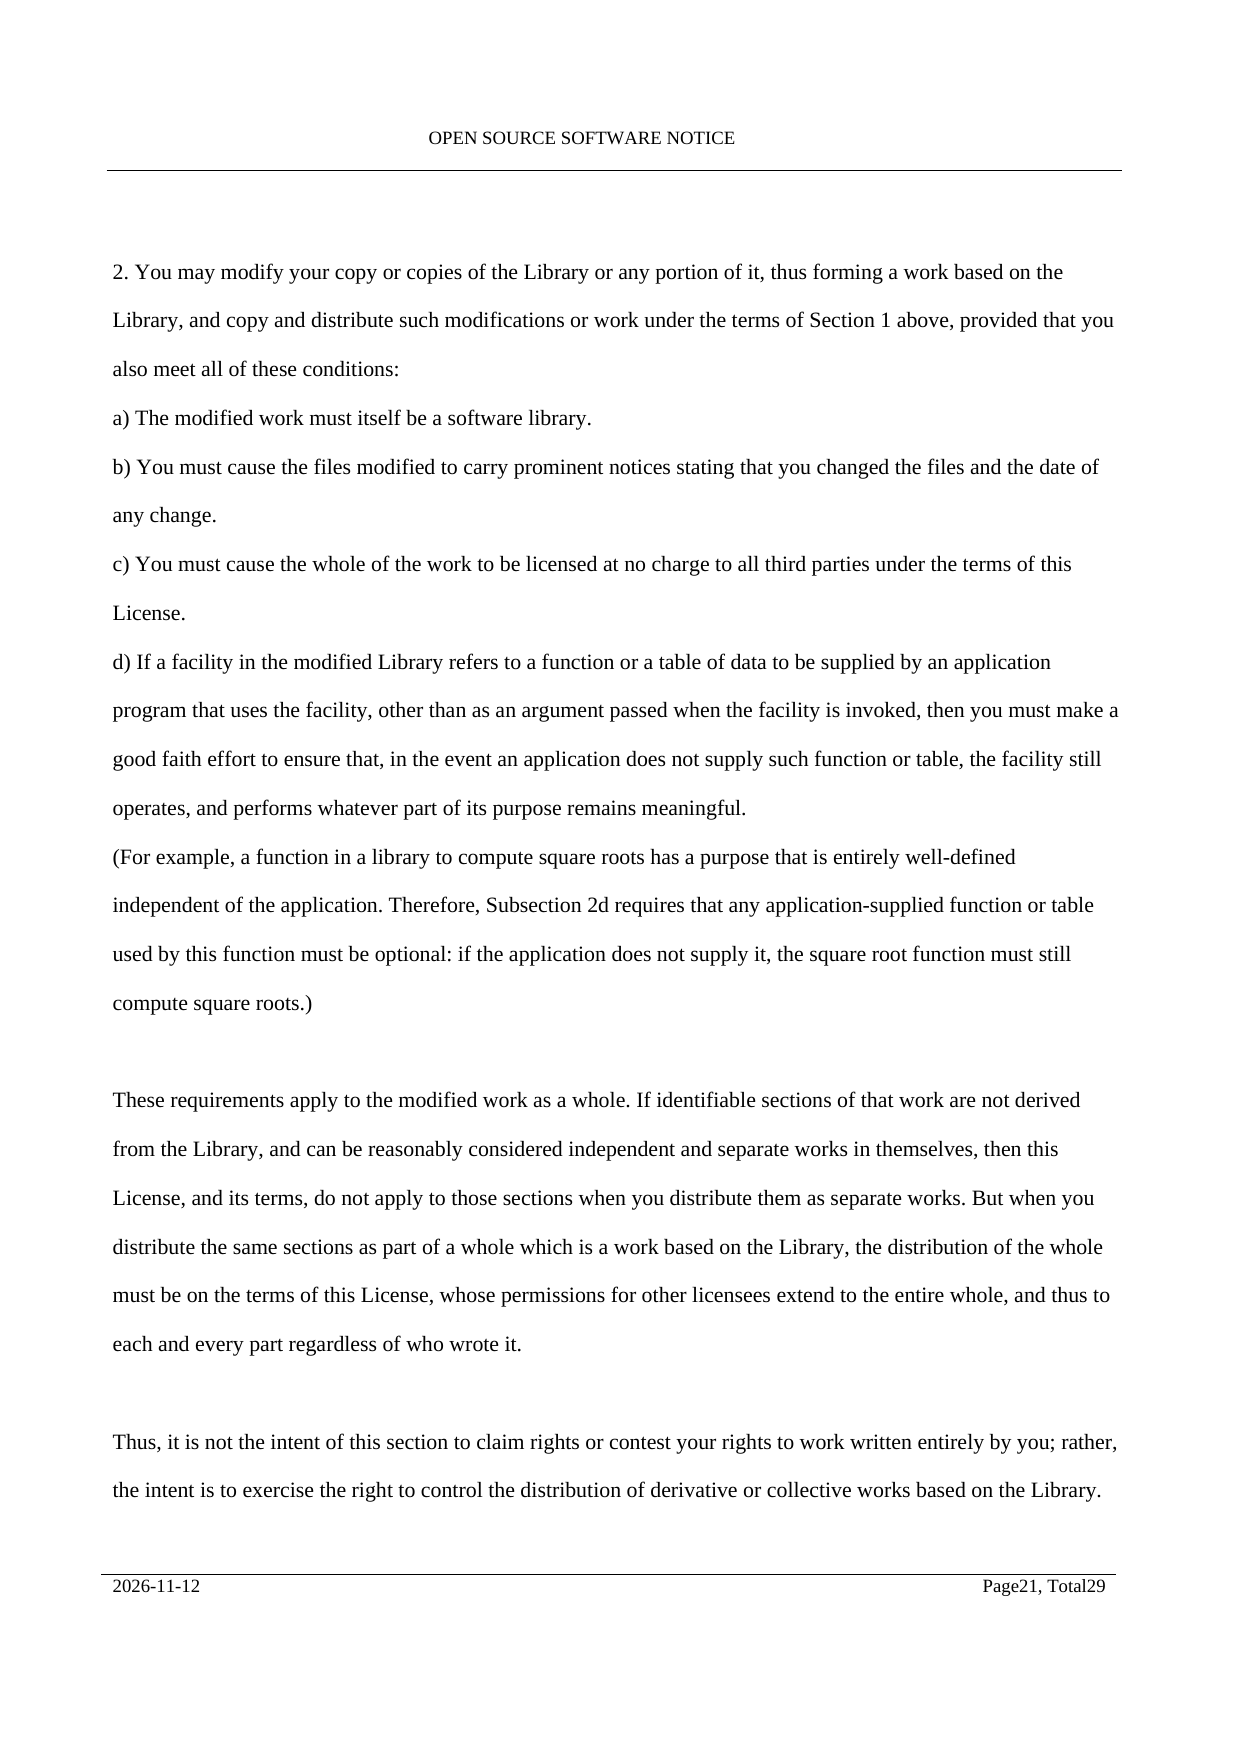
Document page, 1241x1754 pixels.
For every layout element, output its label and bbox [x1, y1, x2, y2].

text [112, 206, 1128, 1506]
